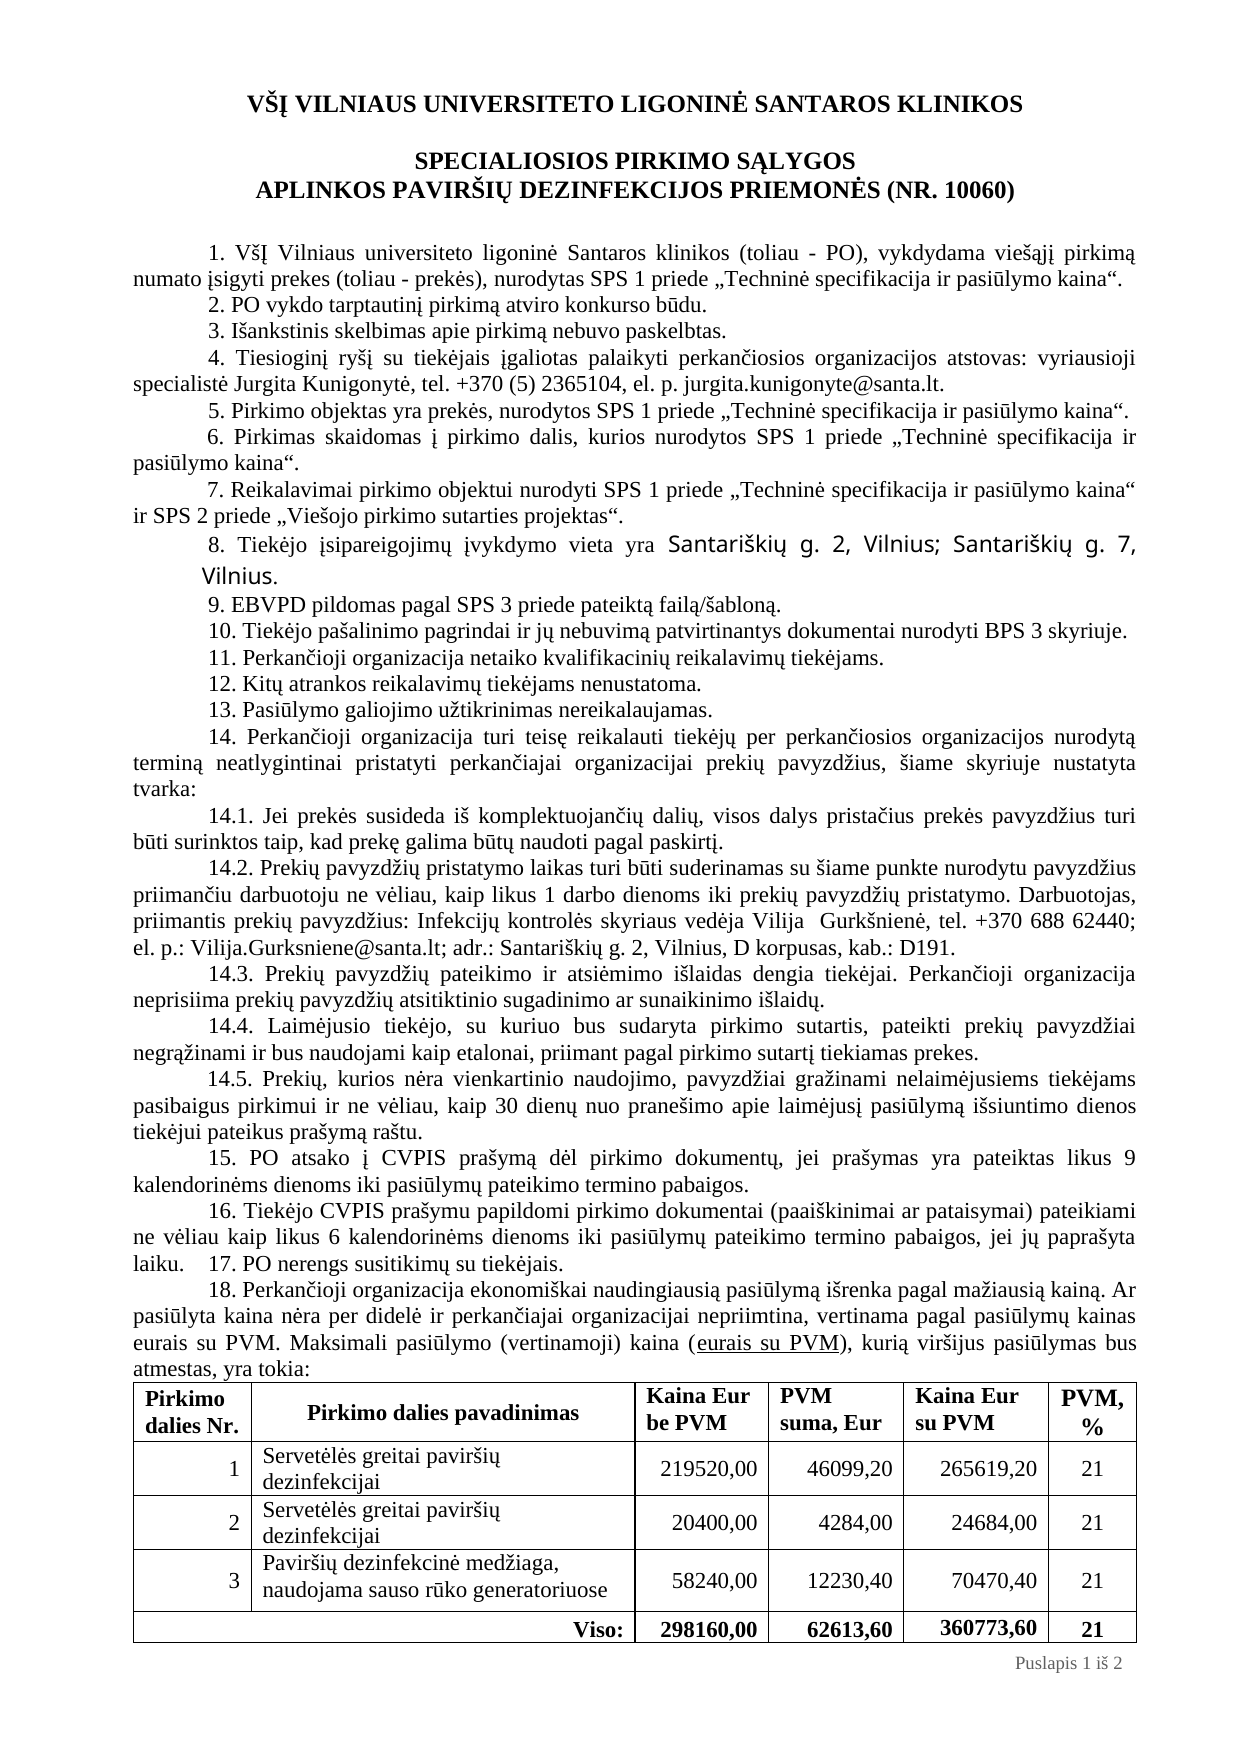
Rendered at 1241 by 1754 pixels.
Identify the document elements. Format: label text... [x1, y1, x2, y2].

table_header PVM, % [1049, 1383, 1136, 1441]
table_cell 265619,20 [904, 1442, 1048, 1495]
table_header Pirkimo dalies pavadinimas [252, 1383, 634, 1441]
table_cell 21 [1049, 1496, 1136, 1548]
text 9. EBVPD pildomas pagal SPS 3 priede pateiktą failą/šabloną. [133, 591, 1138, 617]
text 13. Pasiūlymo galiojimo užtikrinimas nereikalaujamas. [133, 696, 1138, 723]
table_cell 12230,40 [769, 1550, 903, 1611]
table_cell 20400,00 [636, 1496, 768, 1548]
table_cell 1 [134, 1442, 251, 1495]
table_cell 58240,00 [636, 1550, 768, 1611]
title VŠĮ VILNIAUS UNIVERSITETO LIGONINĖ SANTAROS KLINIKOS [133, 89, 1138, 117]
table_cell 24684,00 [904, 1496, 1048, 1548]
table_cell 219520,00 [636, 1442, 768, 1495]
text 2. PO vykdo tarptautinį pirkimą atviro konkurso būdu. [133, 291, 1138, 318]
text 10. Tiekėjo pašalinimo pagrindai ir jų nebuvimą patvirtinantys dokumentai nurodyti BPS 3 skyriuje. [133, 617, 1138, 644]
text 14.1. Jei prekės susideda iš komplektuojančių dalių, visos dalys pristačius prekės pavyzdžius turi būti surinktos taip, kad prekę galima būtų naudoti pagal paskirtį. [133, 802, 1138, 854]
title SPECIALIOSIOS PIRKIMO SĄLYGOS [133, 146, 1138, 175]
text 4. Tiesioginį ryšį su tiekėjais įgaliotas palaikyti perkančiosios organizacijos atstovas: vyriausioji specialistė Jurgita Kunigonytė, tel. +370 (5) 2365104, el. p. jurgita.kunigonyte@santa.lt. [133, 344, 1138, 397]
table_cell 3 [134, 1550, 251, 1611]
text 14.5. Prekių, kurios nėra vienkartinio naudojimo, pavyzdžiai gražinami nelaimėjusiems tiekėjams pasibaigus pirkimui ir ne vėliau, kaip 30 dienų nuo pranešimo apie laimėjusį pasiūlymą išsiuntimo dienos tiekėjui pateikus prašymą raštu. [133, 1065, 1138, 1144]
table_cell 360773,60 [904, 1612, 1048, 1642]
text 8. Tiekėjo įsipareigojimų įvykdymo vieta yra Santariškių g. 2, Vilnius; Santariškių g. 7, Vilnius. [202, 528, 1138, 591]
text 12. Kitų atrankos reikalavimų tiekėjams nenustatoma. [133, 670, 1138, 696]
table_header Pirkimo dalies Nr. [134, 1383, 251, 1441]
text 6. Pirkimas skaidomas į pirkimo dalis, kurios nurodytos SPS 1 priede „Techninė specifikacija ir pasiūlymo kaina“. [133, 423, 1138, 476]
text 14.4. Laimėjusio tiekėjo, su kuriuo bus sudaryta pirkimo sutartis, pateikti prekių pavyzdžiai negrąžinami ir bus naudojami kaip etalonai, priimant pagal pirkimo sutartį tiekiamas prekes. [133, 1013, 1138, 1065]
table_cell Paviršių dezinfekcinė medžiaga, naudojama sauso rūko generatoriuose [252, 1550, 634, 1611]
table_cell Viso: [134, 1612, 634, 1642]
text 7. Reikalavimai pirkimo objektui nurodyti SPS 1 priede „Techninė specifikacija ir pasiūlymo kaina“ ir SPS 2 priede „Viešojo pirkimo sutarties projektas“. [133, 476, 1138, 528]
text 16. Tiekėjo CVPIS prašymu papildomi pirkimo dokumentai (paaiškinimai ar pataisymai) pateikiami ne vėliau kaip likus 6 kalendorinėms dienoms iki pasiūlymų pateikimo termino pabaigos, jei jų paprašyta laiku. 17. PO nerengs susitikimų su tiekėjais. [133, 1197, 1138, 1276]
text 15. PO atsako į CVPIS prašymą dėl pirkimo dokumentų, jei prašymas yra pateiktas likus 9 kalendorinėms dienoms iki pasiūlymų pateikimo termino pabaigos. [133, 1144, 1138, 1197]
table_header Kaina Eur su PVM [904, 1383, 1048, 1441]
table_cell Servetėlės greitai paviršių dezinfekcijai [252, 1496, 634, 1548]
table_cell Servetėlės greitai paviršių dezinfekcijai [252, 1442, 634, 1495]
table_cell 2 [134, 1496, 251, 1548]
table_cell 70470,40 [904, 1550, 1048, 1611]
table_cell 298160,00 [636, 1612, 768, 1642]
table_cell 46099,20 [769, 1442, 903, 1495]
text 5. Pirkimo objektas yra prekės, nurodytos SPS 1 priede „Techninė specifikacija ir pasiūlymo kaina“. [133, 397, 1138, 423]
text 14. Perkančioji organizacija turi teisę reikalauti tiekėjų per perkančiosios organizacijos nurodytą terminą neatlygintinai pristatyti perkančiajai organizacijai prekių pavyzdžius, šiame skyriuje nustatyta tvarka: [133, 723, 1138, 802]
text 18. Perkančioji organizacija ekonomiškai naudingiausią pasiūlymą išrenka pagal mažiausią kainą. Ar pasiūlyta kaina nėra per didelė ir perkančiajai organizacijai nepriimtina, vertinama pagal pasiūlymų kainas eurais su PVM. Maksimali pasiūlymo (vertinamoji) kaina (eurais su PVM), kurią viršijus pasiūlymas bus atmestas, yra tokia: [133, 1276, 1138, 1382]
table_header PVM suma, Eur [769, 1383, 903, 1441]
text 14.3. Prekių pavyzdžių pateikimo ir atsiėmimo išlaidas dengia tiekėjai. Perkančioji organizacija neprisiima prekių pavyzdžių atsitiktinio sugadinimo ar sunaikinimo išlaidų. [133, 960, 1138, 1013]
text 1. VšĮ Vilniaus universiteto ligoninė Santaros klinikos (toliau - PO), vykdydama viešąjį pirkimą numato įsigyti prekes (toliau - prekės), nurodytas SPS 1 priede „Techninė specifikacija ir pasiūlymo kaina“. [133, 238, 1138, 291]
table_cell 21 [1049, 1442, 1136, 1495]
text 14.2. Prekių pavyzdžių pristatymo laikas turi būti suderinamas su šiame punkte nurodytu pavyzdžius priimančiu darbuotoju ne vėliau, kaip likus 1 darbo dienoms iki prekių pavyzdžių pristatymo. Darbuotojas, priimantis prekių pavyzdžius: Infekcijų kontrolės skyriaus vedėja Vilija Gurkšnienė, tel. +370 688 62440; el. p.: Vilija.Gurksniene@santa.lt; adr.: Santariškių g. 2, Vilnius, D korpusas, kab.: D191. [133, 854, 1138, 960]
table_cell 4284,00 [769, 1496, 903, 1548]
text 11. Perkančioji organizacija netaiko kvalifikacinių reikalavimų tiekėjams. [133, 644, 1138, 670]
text 3. Išankstinis skelbimas apie pirkimą nebuvo paskelbtas. [133, 318, 1138, 344]
table_cell 21 [1049, 1550, 1136, 1611]
text APLINKOS PAVIRŠIŲ DEZINFEKCIJOS PRIEMONĖS (NR. 10060) [133, 175, 1138, 204]
table_cell 21 [1049, 1612, 1136, 1642]
table_cell 62613,60 [769, 1612, 903, 1642]
table_header Kaina Eur be PVM [636, 1383, 768, 1441]
